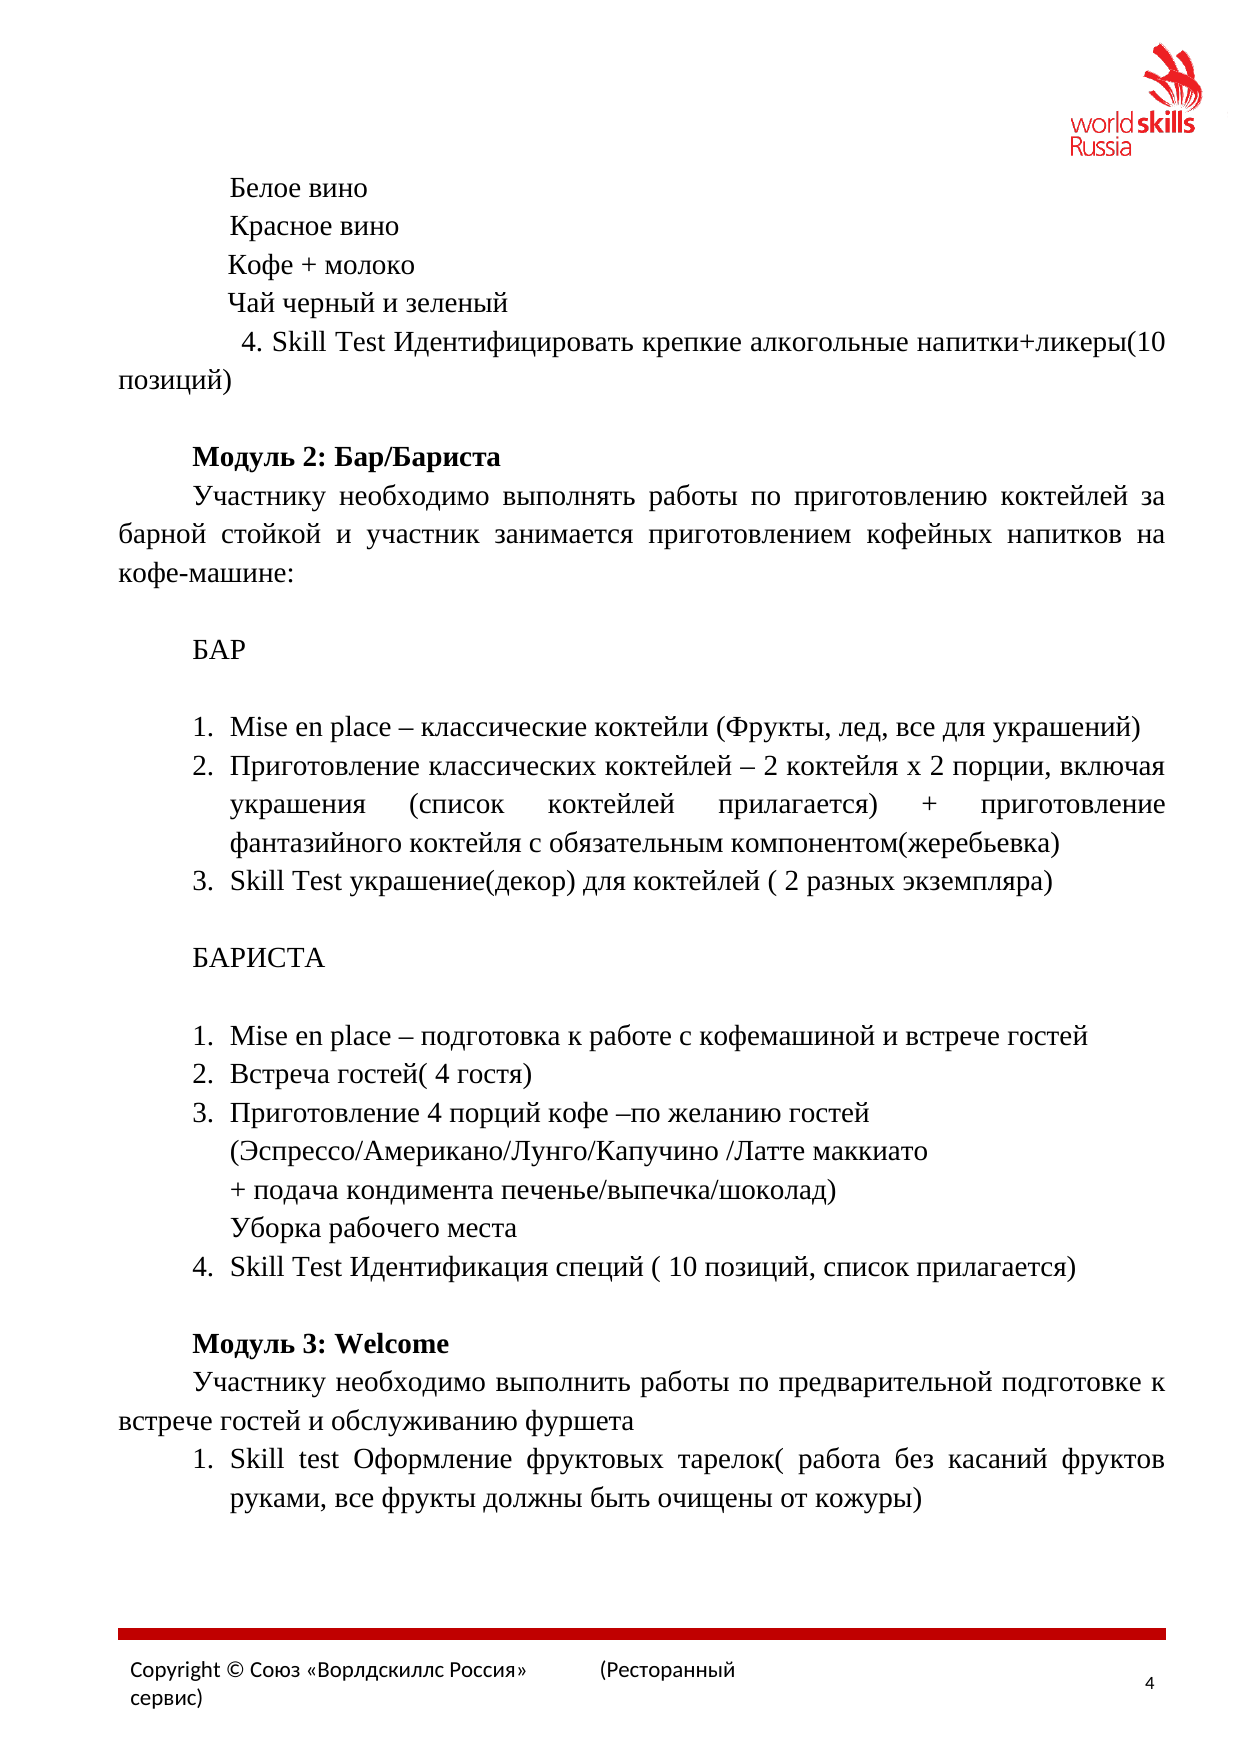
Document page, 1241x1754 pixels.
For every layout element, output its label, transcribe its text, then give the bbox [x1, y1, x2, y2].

list Белое вино [229, 170, 1166, 203]
text Участнику необходимо выполнить работы по предварительной подготовке к встрече гостей и обслуживанию фуршета [118, 1364, 1166, 1437]
text Кофе + молоко [118, 247, 1166, 280]
list Приготовление классических коктейлей – 2 коктейля х 2 порции, включая украшения (список коктейлей прилагается) + приготовление фантазийного коктейля с обязательным компонентом(жеребьевка) [192, 748, 1166, 858]
text 4. Skill Test Идентифицировать крепкие алкогольные напитки+ликеры(10 позиций) [118, 324, 1166, 396]
text БАР [118, 632, 1166, 666]
list Приготовление 4 порций кофе –по желанию гостей (Эспрессо/Американо/Лунго/Капучино /Латте маккиато [192, 1095, 1166, 1167]
list Встреча гостей( 4 гостя) [192, 1056, 1166, 1090]
text Чай черный и зеленый [118, 285, 1166, 319]
text Участнику необходимо выполнять работы по приготовлению коктейлей за барной стойкой и участник занимается приготовлением кофейных напитков на кофе-машине: [118, 478, 1166, 589]
list Skill Test Идентификация специй ( 10 позиций, список прилагается) [192, 1249, 1166, 1282]
list Уборка рабочего места [229, 1210, 1166, 1244]
text БАРИСТА [118, 941, 1166, 974]
list + подача кондимента печенье/выпечка/шоколад) [229, 1172, 1166, 1205]
list Mise en place – подготовка к работе с кофемашиной и встрече гостей [192, 1018, 1166, 1051]
list Красное вино [229, 208, 1166, 242]
list Skill Test украшение(декор) для коктейлей ( 2 разных экземпляра) [192, 863, 1166, 897]
list Skill test Оформление фруктовых тарелок( работа без касаний фруктов руками, все фрукты должны быть очищены от кожуры) [192, 1442, 1166, 1514]
picture [1071, 42, 1228, 156]
text Модуль 3: Welcome [118, 1326, 1166, 1359]
list Mise en place – классические коктейли (Фрукты, лед, все для украшений) [192, 709, 1166, 743]
text Модуль 2: Бар/Бариста [118, 439, 1166, 473]
